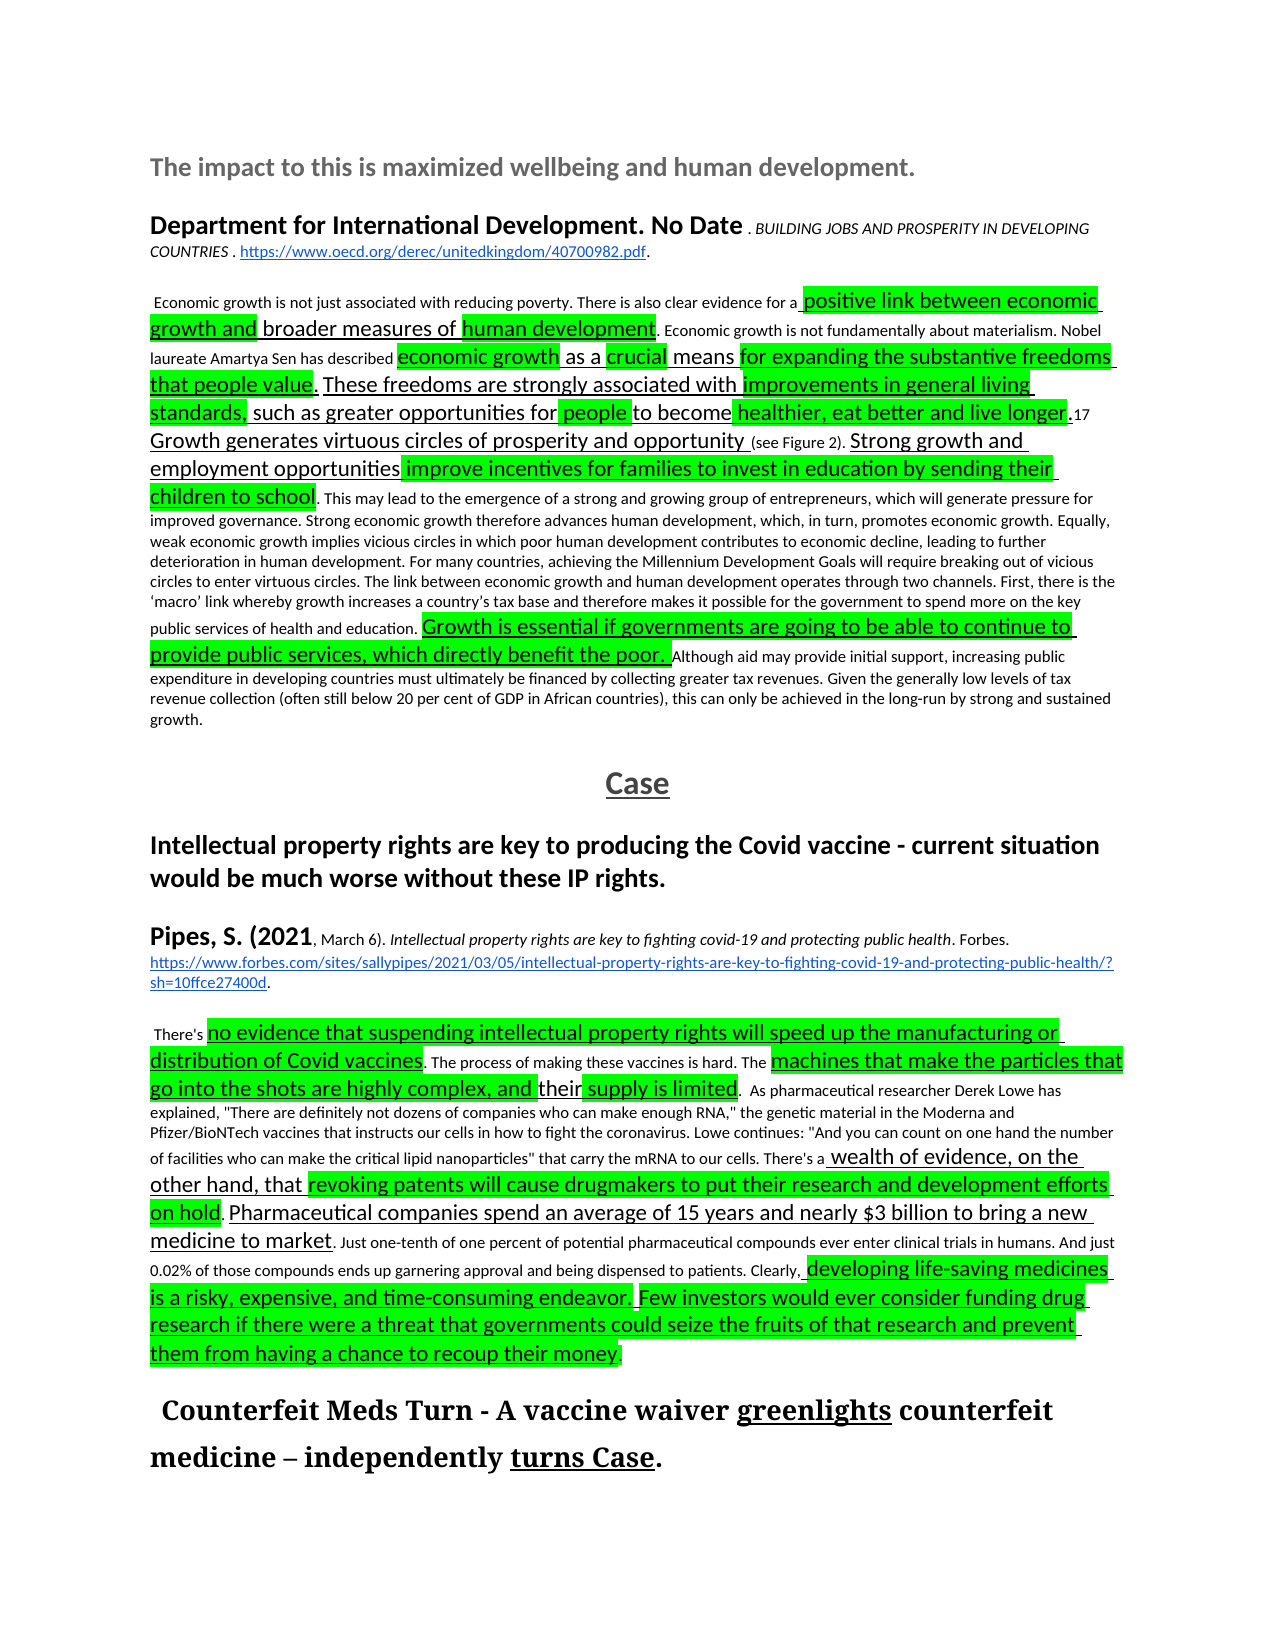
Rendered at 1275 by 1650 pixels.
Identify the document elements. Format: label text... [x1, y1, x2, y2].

text There's no evidence that suspending intellectual property rights will speed up the manufacturing or distribution of Covid vaccines. The process of making these vaccines is hard. The machines that make the particles that go into the shots are highly complex, and their supply is limited. As pharmaceutical researcher Derek Lowe has explained, "There are definitely not dozens of companies who can make enough RNA," the genetic material in the Moderna and Pfizer/BioNTech vaccines that instructs our cells in how to fight the coronavirus. Lowe continues: "And you can count on one hand the number of facilities who can make the critical lipid nanoparticles" that carry the mRNA to our cells. There's a wealth of evidence, on the other hand, that revoking patents will cause drugmakers to put their research and development efforts on hold. Pharmaceutical companies spend an average of 15 years and nearly $3 billion to bring a new medicine to market. Just one-tenth of one percent of potential pharmaceutical compounds ever enter clinical trials in humans. And just 0.02% of those compounds ends up garnering approval and being dispensed to patients. Clearly, developing life-saving medicines is a risky, expensive, and time-consuming endeavor. Few investors would ever consider funding drug research if there were a threat that governments could seize the fruits of that research and prevent them from having a chance to recoup their money. [150, 1018, 1125, 1367]
subtitle Case [150, 762, 1125, 803]
subtitle The impact to this is maximized wellbeing and human development. [150, 150, 1125, 183]
text Economic growth is not just associated with reducing poverty. There is also clear evidence for a positive link between economic growth and broader measures of human development. Economic growth is not fundamentally about materialism. Nobel laureate Amartya Sen has described economic growth as a crucial means for expanding the substantive freedoms that people value. These freedoms are strongly associated with improvements in general living standards, such as greater opportunities for people to become healthier, eat better and live longer.17 Growth generates virtuous circles of prosperity and opportunity (see Figure 2). Strong growth and employment opportunities improve incentives for families to invest in education by sending their children to school. This may lead to the emergence of a strong and growing group of entrepreneurs, which will generate pressure for improved governance. Strong economic growth therefore advances human development, which, in turn, promotes economic growth. Equally, weak economic growth implies vicious circles in which poor human development contributes to economic decline, leading to further deterioration in human development. For many countries, achieving the Millennium Development Goals will require breaking out of vicious circles to enter virtuous circles. The link between economic growth and human development operates through two channels. First, there is the ‘macro’ link whereby growth increases a country’s tax base and therefore makes it possible for the government to spend more on the key public services of health and education. Growth is essential if governments are going to be able to continue to provide public services, which directly benefit the poor. Although aid may provide initial support, increasing public expenditure in developing countries must ultimately be financed by collecting greater tax revenues. Given the generally low levels of tax revenue collection (often still below 20 per cent of GDP in African countries), this can only be achieved in the long-run by strong and sustained growth. [150, 286, 1125, 729]
text Pipes, S. (2021, March 6). Intellectual property rights are key to fighting covid-19 and protecting public health. Forbes. https://www.forbes.com/sites/sallypipes/2021/03/05/intellectual-property-rights-are-key-to-fighting-covid-19-and-protecting-public-health/?sh=10ffce27400d. [150, 919, 1125, 993]
subtitle Counterfeit Meds Turn - A vaccine waiver greenlights counterfeit medicine – independently turns Case. [150, 1392, 1125, 1475]
text Department for International Development. No Date . BUILDING JOBS AND PROSPERITY IN DEVELOPING COUNTRIES . https://www.oecd.org/derec/unitedkingdom/40700982.pdf. [150, 208, 1125, 261]
text Intellectual property rights are key to producing the Covid vaccine - current situation would be much worse without these IP rights. [150, 828, 1125, 894]
